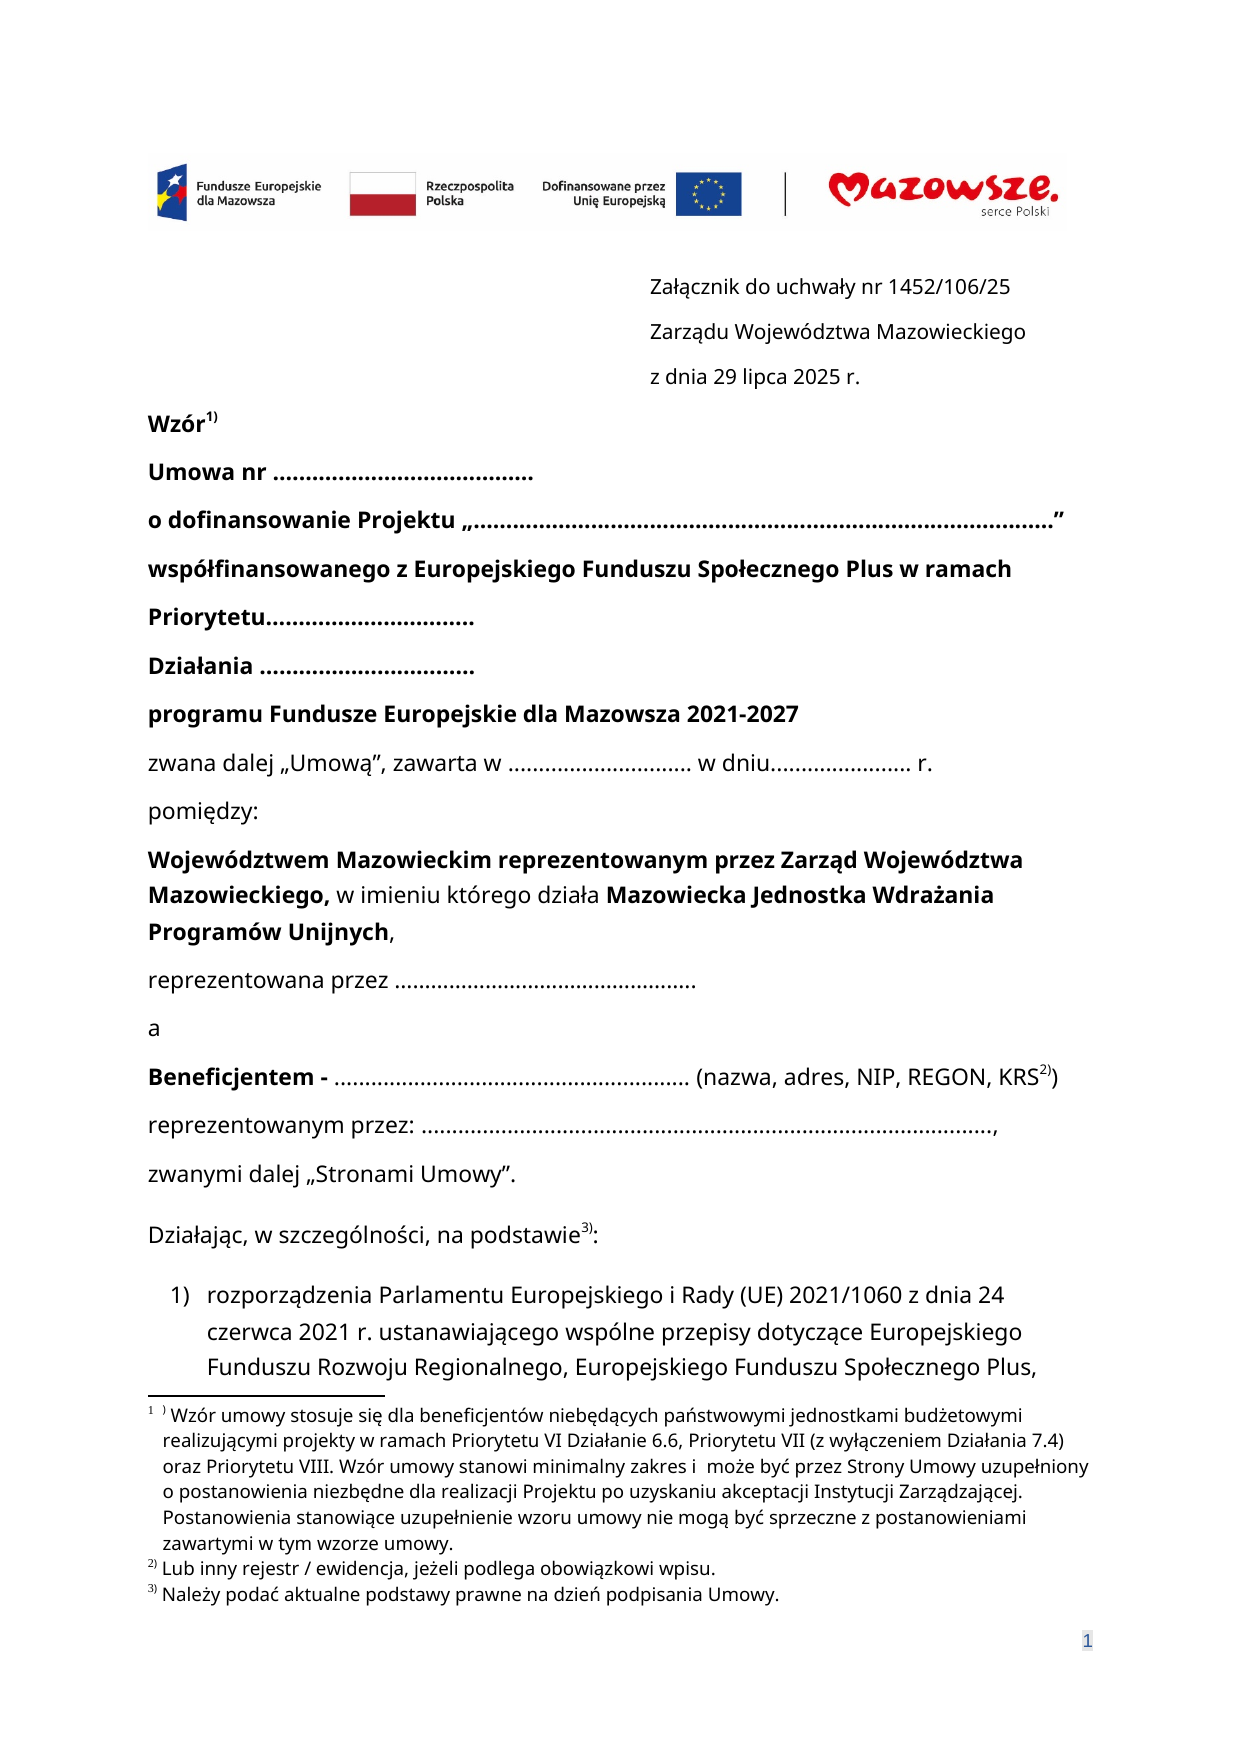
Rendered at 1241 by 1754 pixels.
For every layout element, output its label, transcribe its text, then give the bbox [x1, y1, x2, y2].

subtitle Działania …………………………… [148, 650, 1093, 681]
text Działając, w szczególności, na podstawie): [148, 1218, 1093, 1250]
subtitle współfinansowanego z Europejskiego Funduszu Społecznego Plus w ramach [148, 553, 1093, 584]
subtitle programu Fundusze Europejskie dla Mazowsza 2021-2027 [148, 698, 1093, 729]
text reprezentowana przez ………………………………………….. [148, 964, 1093, 995]
text Załącznik do uchwały nr 1452/106/25 [650, 272, 1093, 301]
subtitle Priorytetu………………………….. [148, 601, 1093, 633]
subtitle o dofinansowanie Projektu „.........................................................................................” [148, 504, 1093, 536]
text zwanymi dalej „Stronami Umowy”. [148, 1158, 1093, 1189]
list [169, 1279, 1093, 1383]
picture [147, 153, 1068, 231]
text Beneficjentem - .......................................................... (nazwa, adres, NIP, REGON, KRS)) [148, 1061, 1093, 1092]
subtitle Umowa nr .………………………………… [148, 456, 1093, 487]
text zwana dalej „Umową”, zawarta w .............................. w dniu....................... r. [148, 747, 1093, 778]
text a [148, 1012, 1093, 1043]
text reprezentowanym przez: ............................................................................................., [148, 1109, 1093, 1140]
subtitle Wzór) [148, 408, 1093, 439]
text Województwem Mazowieckim reprezentowanym przez Zarząd Województwa Mazowieckiego, w imieniu którego działa Mazowiecka Jednostka Wdrażania Programów Unijnych, [148, 843, 1093, 947]
text z dnia 29 lipca 2025 r. [650, 362, 1093, 391]
text Zarządu Województwa Mazowieckiego [650, 317, 1093, 346]
text pomiędzy: [148, 795, 1093, 826]
